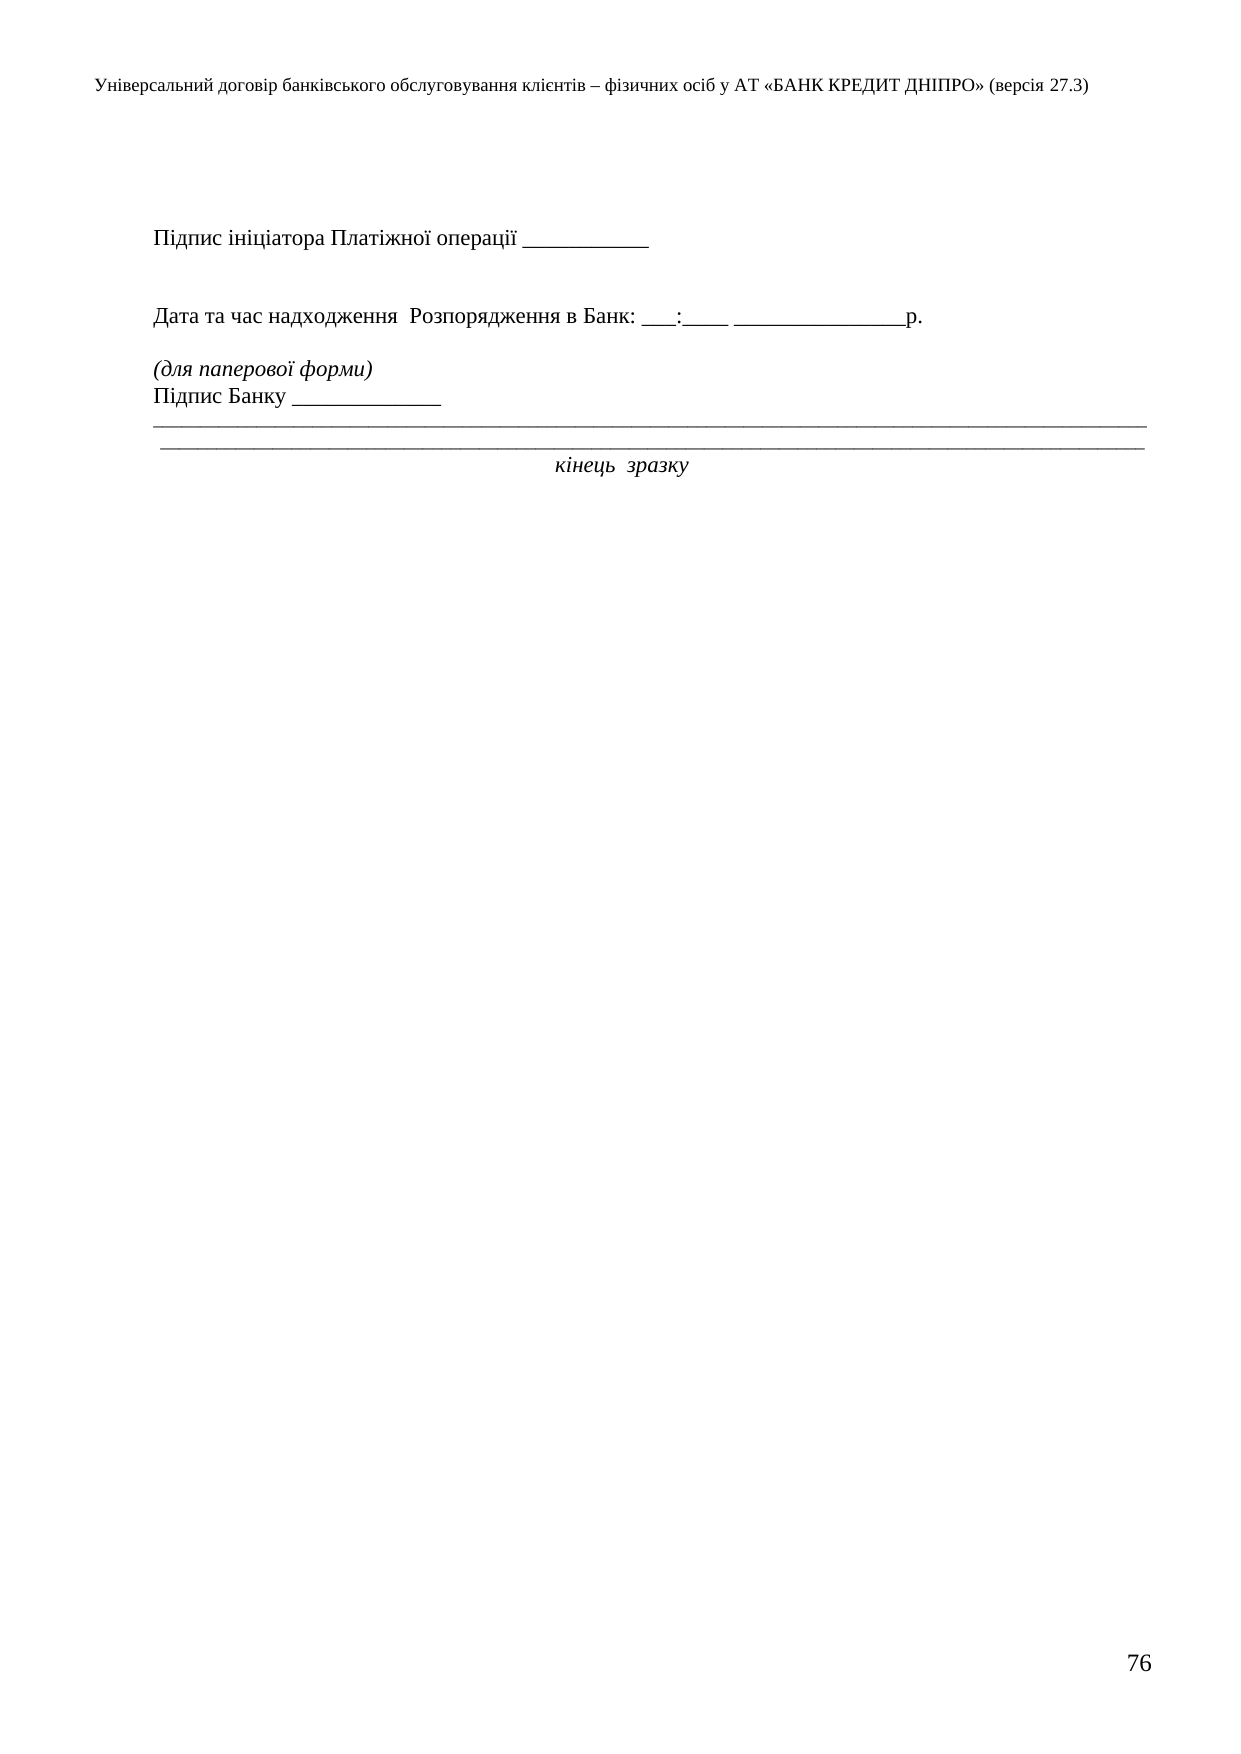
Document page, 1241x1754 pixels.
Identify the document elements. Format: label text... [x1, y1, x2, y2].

text Підпис ініціатора Платіжної операції ___________ [94, 223, 1152, 250]
text _________________________________________________________________________________________________________ [94, 429, 1152, 451]
text Підпис Банку _____________ [94, 382, 1152, 408]
text кінець зразку [94, 451, 1152, 477]
text __________________________________________________________________________________________________________ [94, 408, 1152, 429]
text (для паперової форми) [94, 355, 1152, 382]
text Дата та час надходження Розпорядження в Банк: ___:____ _______________р. [94, 303, 1152, 329]
